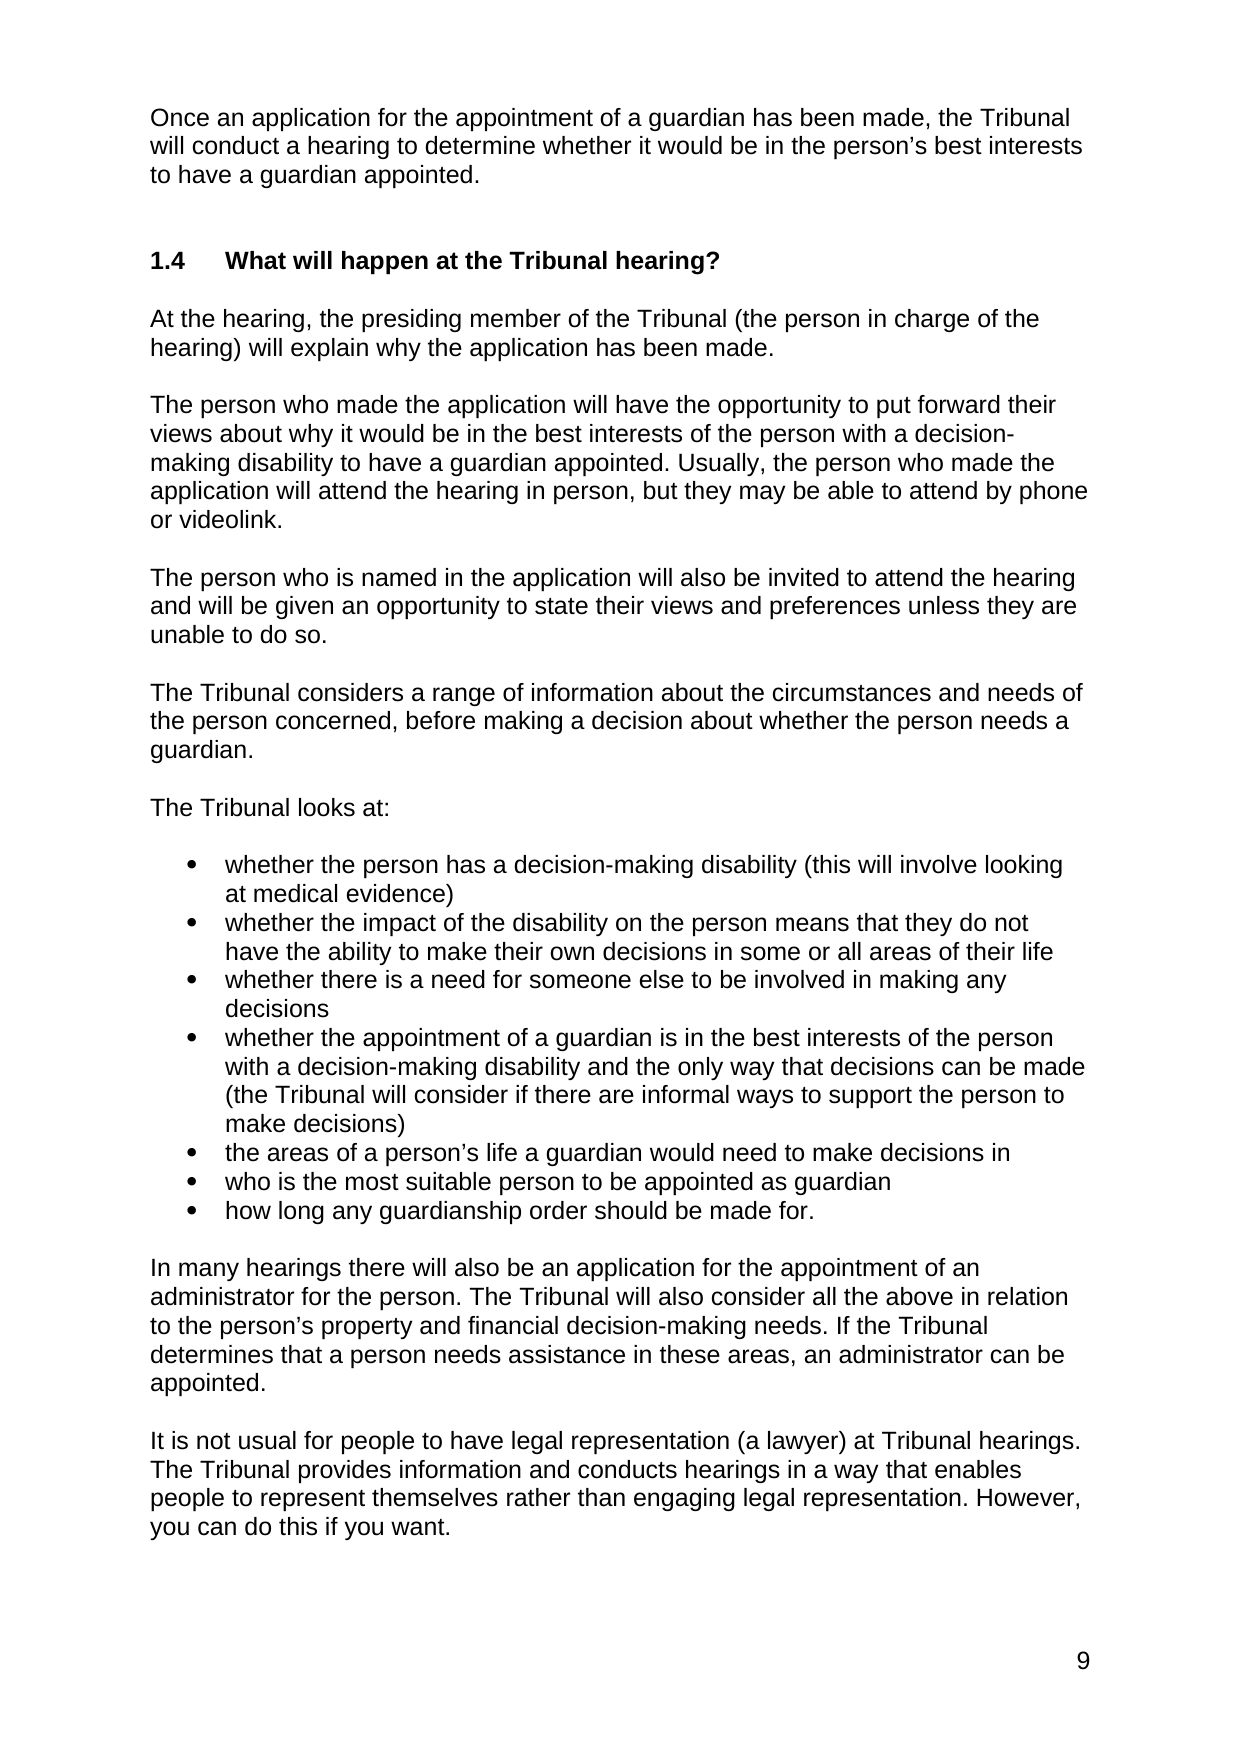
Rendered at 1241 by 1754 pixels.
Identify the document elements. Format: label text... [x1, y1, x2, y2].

text The person who made the application will have the opportunity to put forward their views about why it would be in the best interests of the person with a decision-making disability to have a guardian appointed. Usually, the person who made the application will attend the hearing in person, but they may be able to attend by phone or videolink. [150, 390, 1090, 534]
list whether the impact of the disability on the person means that they do not have the ability to make their own decisions in some or all areas of their life [187, 908, 1090, 965]
list how long any guardianship order should be made for. [187, 1196, 1090, 1224]
text It is not usual for people to have legal representation (a lawyer) at Tribunal hearings. The Tribunal provides information and conducts hearings in a way that enables people to represent themselves rather than engaging legal representation. However, you can do this if you want. [150, 1426, 1090, 1541]
text 1.4 What will happen at the Tribunal hearing? [150, 246, 1090, 275]
text The person who is named in the application will also be invited to attend the hearing and will be given an opportunity to state their views and preferences unless they are unable to do so. [150, 563, 1090, 649]
list who is the most suitable person to be appointed as guardian [187, 1167, 1090, 1196]
text The Tribunal considers a range of information about the circumstances and needs of the person concerned, before making a decision about whether the person needs a guardian. [150, 678, 1090, 764]
list whether the person has a decision-making disability (this will involve looking at medical evidence) [187, 850, 1090, 908]
list the areas of a person’s life a guardian would need to make decisions in [187, 1138, 1090, 1167]
list whether there is a need for someone else to be involved in making any decisions [187, 965, 1090, 1023]
text The Tribunal looks at: [150, 793, 1090, 821]
text In many hearings there will also be an application for the appointment of an administrator for the person. The Tribunal will also consider all the above in relation to the person’s property and financial decision-making needs. If the Tribunal determines that a person needs assistance in these areas, an administrator can be appointed. [150, 1253, 1090, 1397]
list whether the appointment of a guardian is in the best interests of the person with a decision-making disability and the only way that decisions can be made (the Tribunal will consider if there are informal ways to support the person to make decisions) [187, 1023, 1090, 1138]
text Once an application for the appointment of a guardian has been made, the Tribunal will conduct a hearing to determine whether it would be in the person’s best interests to have a guardian appointed. [150, 103, 1090, 189]
text At the hearing, the presiding member of the Tribunal (the person in charge of the hearing) will explain why the application has been made. [150, 304, 1090, 361]
